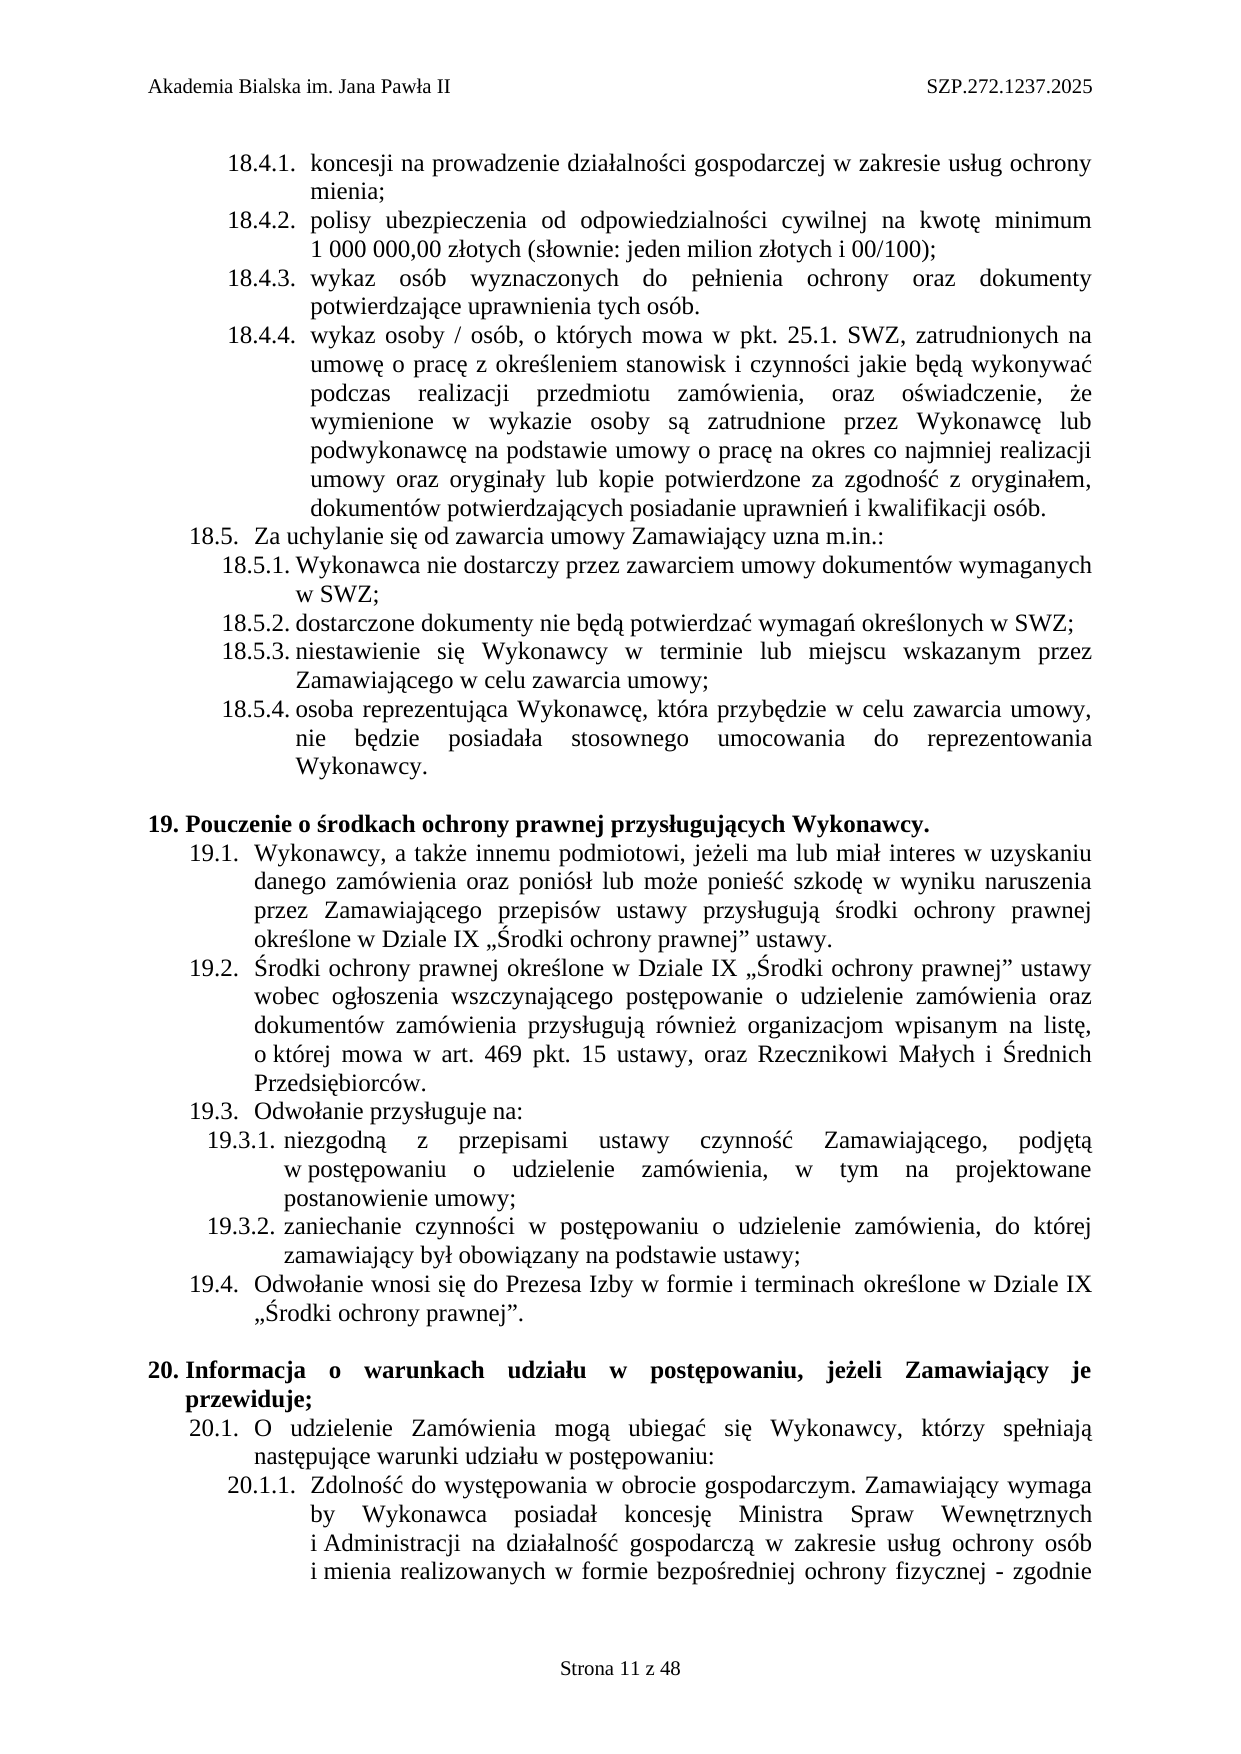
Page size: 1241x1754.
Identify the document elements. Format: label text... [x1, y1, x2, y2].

list wykaz osób wyznaczonych do pełnienia ochrony oraz dokumenty potwierdzające uprawnienia tych osób. [227, 263, 1093, 320]
list Wykonawca nie dostarczy przez zawarciem umowy dokumentów wymaganych w SWZ; [221, 550, 1093, 608]
list Środki ochrony prawnej określone w Dziale IX „Środki ochrony prawnej” ustawy wobec ogłoszenia wszczynającego postępowanie o udzielenie zamówienia oraz dokumentów zamówienia przysługują również organizacjom wpisanym na listę, o której mowa w art. 469 pkt. 15 ustawy, oraz Rzecznikowi Małych i Średnich Przedsiębiorców. [189, 953, 1093, 1096]
list wykaz osoby / osób, o których mowa w pkt. 25.1. SWZ, zatrudnionych na umowę o pracę z określeniem stanowisk i czynności jakie będą wykonywać podczas realizacji przedmiotu zamówienia, oraz oświadczenie, że wymienione w wykazie osoby są zatrudnione przez Wykonawcę lub podwykonawcę na podstawie umowy o pracę na okres co najmniej realizacji umowy oraz oryginały lub kopie potwierdzone za zgodność z oryginałem, dokumentów potwierdzających posiadanie uprawnień i kwalifikacji osób. [227, 320, 1093, 521]
list zaniechanie czynności w postępowaniu o udzielenie zamówienia, do której zamawiający był obowiązany na podstawie ustawy; [207, 1211, 1093, 1269]
list O udzielenie Zamówienia mogą ubiegać się Wykonawcy, którzy spełniają następujące warunki udziału w postępowaniu: [189, 1413, 1093, 1470]
list Informacja o warunkach udziału w postępowaniu, jeżeli Zamawiający je przewiduje; [148, 1355, 1093, 1413]
list koncesji na prowadzenie działalności gospodarczej w zakresie usług ochrony mienia; [227, 148, 1093, 205]
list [227, 1470, 1093, 1585]
list polisy ubezpieczenia od odpowiedzialności cywilnej na kwotę minimum 1 000 000,00 złotych (słownie: jeden milion złotych i 00/100); [227, 205, 1093, 263]
list Odwołanie przysługuje na: [189, 1096, 1093, 1125]
list osoba reprezentująca Wykonawcę, która przybędzie w celu zawarcia umowy, nie będzie posiadała stosownego umocowania do reprezentowania Wykonawcy. [221, 694, 1093, 780]
list Pouczenie o środkach ochrony prawnej przysługujących Wykonawcy. [148, 809, 1093, 838]
list niestawienie się Wykonawcy w terminie lub miejscu wskazanym przez Zamawiającego w celu zawarcia umowy; [221, 636, 1093, 694]
list Za uchylanie się od zawarcia umowy Zamawiający uzna m.in.: [189, 521, 1093, 550]
list niezgodną z przepisami ustawy czynność Zamawiającego, podjętą w postępowaniu o udzielenie zamówienia, w tym na projektowane postanowienie umowy; [207, 1125, 1093, 1211]
list dostarczone dokumenty nie będą potwierdzać wymagań określonych w SWZ; [221, 608, 1093, 636]
list Wykonawcy, a także innemu podmiotowi, jeżeli ma lub miał interes w uzyskaniu danego zamówienia oraz poniósł lub może ponieść szkodę w wyniku naruszenia przez Zamawiającego przepisów ustawy przysługują środki ochrony prawnej określone w Dziale IX „Środki ochrony prawnej” ustawy. [189, 838, 1093, 953]
list Odwołanie wnosi się do Prezesa Izby w formie i terminach określone w Dziale IX „Środki ochrony prawnej”. [189, 1269, 1093, 1326]
